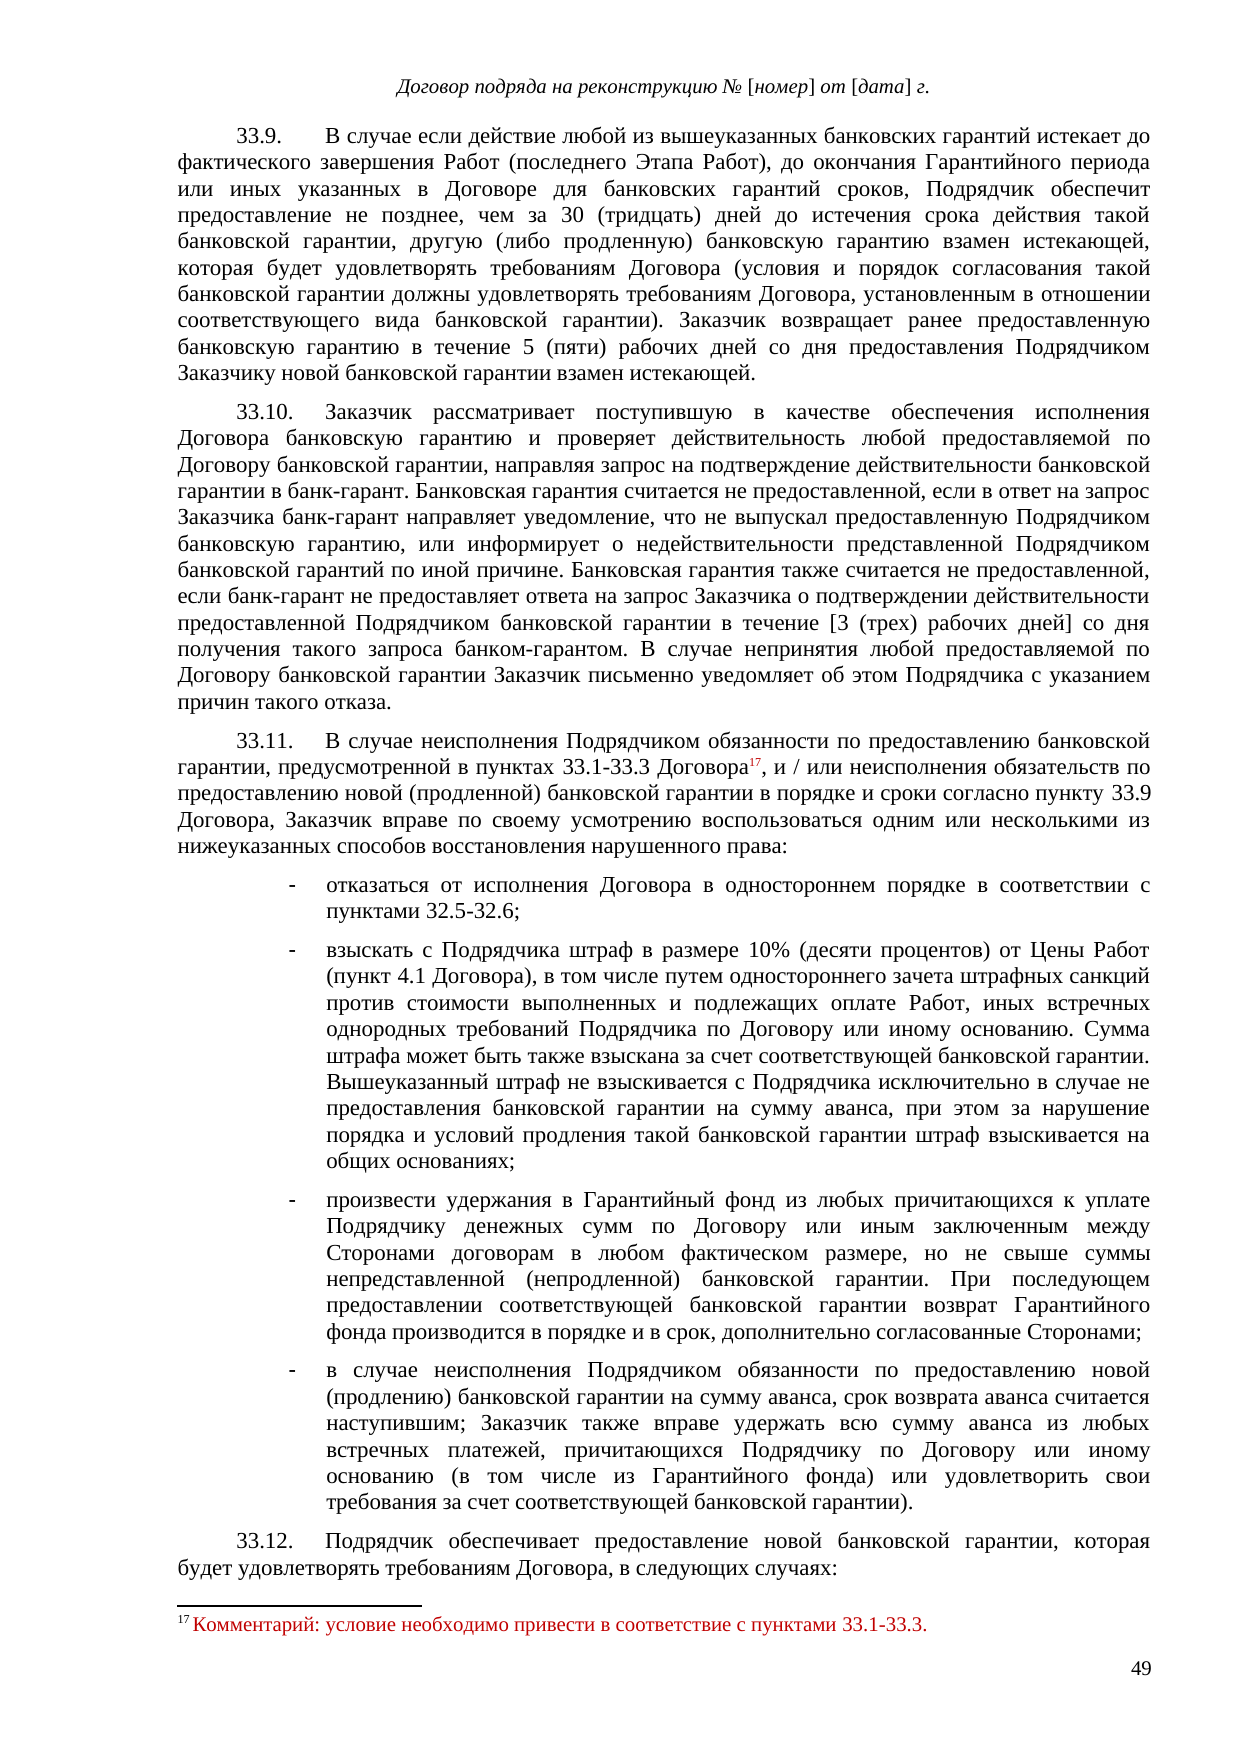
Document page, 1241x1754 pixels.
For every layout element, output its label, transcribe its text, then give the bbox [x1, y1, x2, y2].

text Заказчик рассматривает поступившую в качестве обеспечения исполнения Договора банковскую гарантию и проверяет действительность любой предоставляемой по Договору банковской гарантии, направляя запрос на подтверждение действительности банковской гарантии в банк-гарант. Банковская гарантия считается не предоставленной, если в ответ на запрос Заказчика банк-гарант направляет уведомление, что не выпускал предоставленную Подрядчиком банковскую гарантию, или информирует о недействительности представленной Подрядчиком банковской гарантий по иной причине. Банковская гарантия также считается не предоставленной, если банк-гарант не предоставляет ответа на запрос Заказчика о подтверждении действительности предоставленной Подрядчиком банковской гарантии в течение [3 (трех) рабочих дней] со дня получения такого запроса банком-гарантом. В случае непринятия любой предоставляемой по Договору банковской гарантии Заказчик письменно уведомляет об этом Подрядчика с указанием причин такого отказа. [177, 398, 1152, 714]
text В случае если действие любой из вышеуказанных банковских гарантий истекает до фактического завершения Работ (последнего Этапа Работ), до окончания Гарантийного периода или иных указанных в Договоре для банковских гарантий сроков, Подрядчик обеспечит предоставление не позднее, чем за 30 (тридцать) дней до истечения срока действия такой банковской гарантии, другую (либо продленную) банковскую гарантию взамен истекающей, которая будет удовлетворять требованиям Договора (условия и порядок согласования такой банковской гарантии должны удовлетворять требованиям Договора, установленным в отношении соответствующего вида банковской гарантии). Заказчик возвращает ранее предоставленную банковскую гарантию в течение 5 (пяти) рабочих дней со дня предоставления Подрядчиком Заказчику новой банковской гарантии взамен истекающей. [177, 122, 1152, 386]
text Подрядчик обеспечивает предоставление новой банковской гарантии, которая будет удовлетворять требованиям Договора, в следующих случаях: [177, 1527, 1152, 1580]
text В случае неисполнения Подрядчиком обязанности по предоставлению банковской гарантии, предусмотренной в пунктах 33.1-33.3 Договора, и / или неисполнения обязательств по предоставлению новой (продленной) банковской гарантии в порядке и сроки согласно пункту 33.9 Договора, Заказчик вправе по своему усмотрению воспользоваться одним или несколькими из нижеуказанных способов восстановления нарушенного права: [177, 727, 1152, 858]
text в случае неисполнения Подрядчиком обязанности по предоставлению новой (продлению) банковской гарантии на сумму аванса, срок возврата аванса считается наступившим; Заказчик также вправе удержать всю сумму аванса из любых встречных платежей, причитающихся Подрядчику по Договору или иному основанию (в том числе из Гарантийного фонда) или удовлетворить свои требования за счет соответствующей банковской гарантии). [288, 1357, 1152, 1515]
text отказаться от исполнения Договора в одностороннем порядке в соответствии с пунктами 32.5-32.6; [288, 871, 1152, 924]
text взыскать с Подрядчика штраф в размере 10% (десяти процентов) от Цены Работ (пункт 4.1 Договора), в том числе путем одностороннего зачета штрафных санкций против стоимости выполненных и подлежащих оплате Работ, иных встречных однородных требований Подрядчика по Договору или иному основанию. Сумма штрафа может быть также взыскана за счет соответствующей банковской гарантии. Вышеуказанный штраф не взыскивается с Подрядчика исключительно в случае не предоставления банковской гарантии на сумму аванса, при этом за нарушение порядка и условий продления такой банковской гарантии штраф взыскивается на общих основаниях; [288, 936, 1152, 1173]
text произвести удержания в Гарантийный фонд из любых причитающихся к уплате Подрядчику денежных сумм по Договору или иным заключенным между Сторонами договорам в любом фактическом размере, но не свыше суммы непредставленной (непродленной) банковской гарантии. При последующем предоставлении соответствующей банковской гарантии возврат Гарантийного фонда производится в порядке и в срок, дополнительно согласованные Сторонами; [288, 1186, 1152, 1344]
